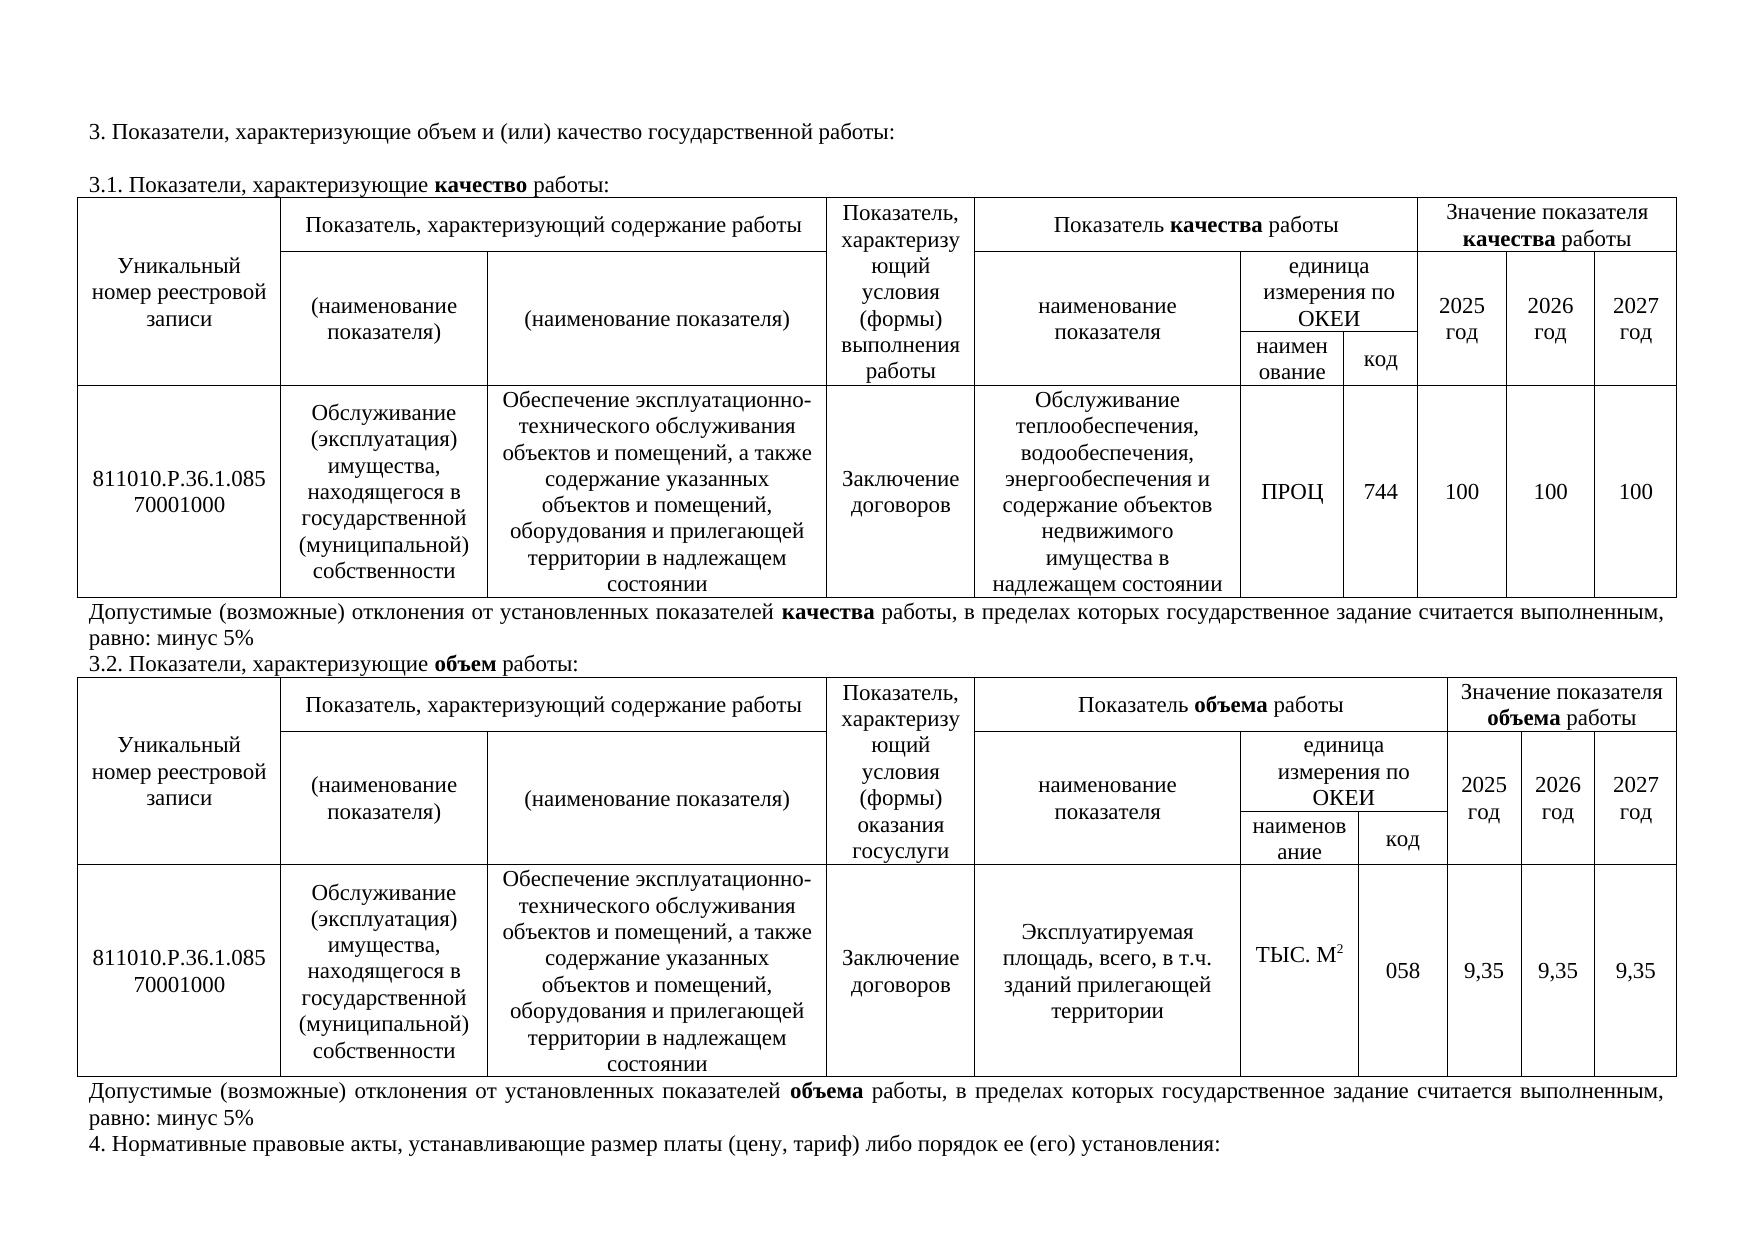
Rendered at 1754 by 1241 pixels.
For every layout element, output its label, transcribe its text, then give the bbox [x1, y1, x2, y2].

table_cell Заключение договоров [827, 386, 974, 597]
table_header Показатель объема работы [975, 678, 1447, 731]
table_cell единица измерения по ОКЕИ [1241, 732, 1447, 811]
table_cell 2025 год [1448, 732, 1521, 864]
table_cell (наименование показателя) [281, 732, 487, 864]
table_cell (наименование показателя) [281, 252, 487, 385]
table_cell ПРОЦ [1241, 386, 1343, 597]
table_cell 811010.Р.36.1.08570001000 [78, 386, 280, 597]
text Допустимые (возможные) отклонения от установленных показателей качества работы, в пределах которых государственное задание считается выполненным, равно: минус 5% [89, 598, 1665, 650]
table_cell Обслуживание (эксплуатация) имущества, находящегося в государственной (муниципальной) собственности [281, 865, 487, 1076]
table_cell код [1359, 812, 1447, 864]
table_cell наименование показателя [975, 252, 1240, 385]
table_cell единица измерения по ОКЕИ [1241, 252, 1417, 331]
text 4. Нормативные правовые акты, устанавливающие размер платы (цену, тариф) либо порядок ее (его) установления: [89, 1130, 1665, 1156]
table_cell Обеспечение эксплуатационно-технического обслуживания объектов и помещений, а также содержание указанных объектов и помещений, оборудования и прилегающей территории в надлежащем состоянии [488, 386, 826, 597]
table_cell 2026 год [1507, 252, 1594, 385]
table_header Значение показателя объема работы [1448, 678, 1676, 731]
table_header Значение показателя качества работы [1418, 198, 1676, 251]
table_cell 9,35 [1522, 865, 1594, 1076]
table_cell 058 [1359, 865, 1447, 1076]
table_cell 2025 год [1418, 252, 1506, 385]
text Допустимые (возможные) отклонения от установленных показателей объема работы, в пределах которых государственное задание считается выполненным, равно: минус 5% [89, 1077, 1665, 1130]
table_cell 811010.Р.36.1.08570001000 [78, 865, 280, 1076]
table_cell Эксплуатируемая площадь, всего, в т.ч. зданий прилегающей территории [975, 865, 1240, 1076]
text 3.1. Показатели, характеризующие качество работы: [89, 171, 1665, 197]
table_header Показатель, характеризующий условия (формы) оказания госуслуги [827, 678, 974, 864]
text 3. Показатели, характеризующие объем и (или) качество государственной работы: [89, 118, 1665, 144]
table_cell наименование [1241, 332, 1343, 385]
table_cell Заключение договоров [827, 865, 974, 1076]
table_cell (наименование показателя) [488, 252, 826, 385]
table_cell код [1344, 332, 1417, 385]
table_cell Обслуживание теплообеспечения, водообеспечения, энергообеспечения и содержание объектов недвижимого имущества в надлежащем состоянии [975, 386, 1240, 597]
table_cell 9,35 [1595, 865, 1676, 1076]
table_cell 2026 год [1522, 732, 1594, 864]
table_cell наименование показателя [975, 732, 1240, 864]
table_header Уникальный номер реестровой записи [78, 678, 280, 864]
table_cell наименование [1241, 812, 1358, 864]
table_header Показатель, характеризующий содержание работы [281, 198, 826, 251]
table_header Показатель, характеризующий содержание работы [281, 678, 826, 731]
table_cell Обеспечение эксплуатационно-технического обслуживания объектов и помещений, а также содержание указанных объектов и помещений, оборудования и прилегающей территории в надлежащем состоянии [488, 865, 826, 1076]
table_header Уникальный номер реестровой записи [78, 198, 280, 385]
table_header Показатель, характеризующий условия (формы) выполнения работы [827, 198, 974, 385]
table_cell Обслуживание (эксплуатация) имущества, находящегося в государственной (муниципальной) собственности [281, 386, 487, 597]
table_cell 100 [1507, 386, 1594, 597]
table_cell 9,35 [1448, 865, 1521, 1076]
table_cell 2027 год [1595, 252, 1676, 385]
table_cell 100 [1595, 386, 1676, 597]
table_cell ТЫС. М2 [1241, 865, 1358, 1076]
table_cell 2027 год [1595, 732, 1676, 864]
table_cell (наименование показателя) [488, 732, 826, 864]
table_header Показатель качества работы [975, 198, 1417, 251]
table_cell 744 [1344, 386, 1417, 597]
text 3.2. Показатели, характеризующие объем работы: [89, 650, 1665, 677]
table_cell 100 [1418, 386, 1506, 597]
